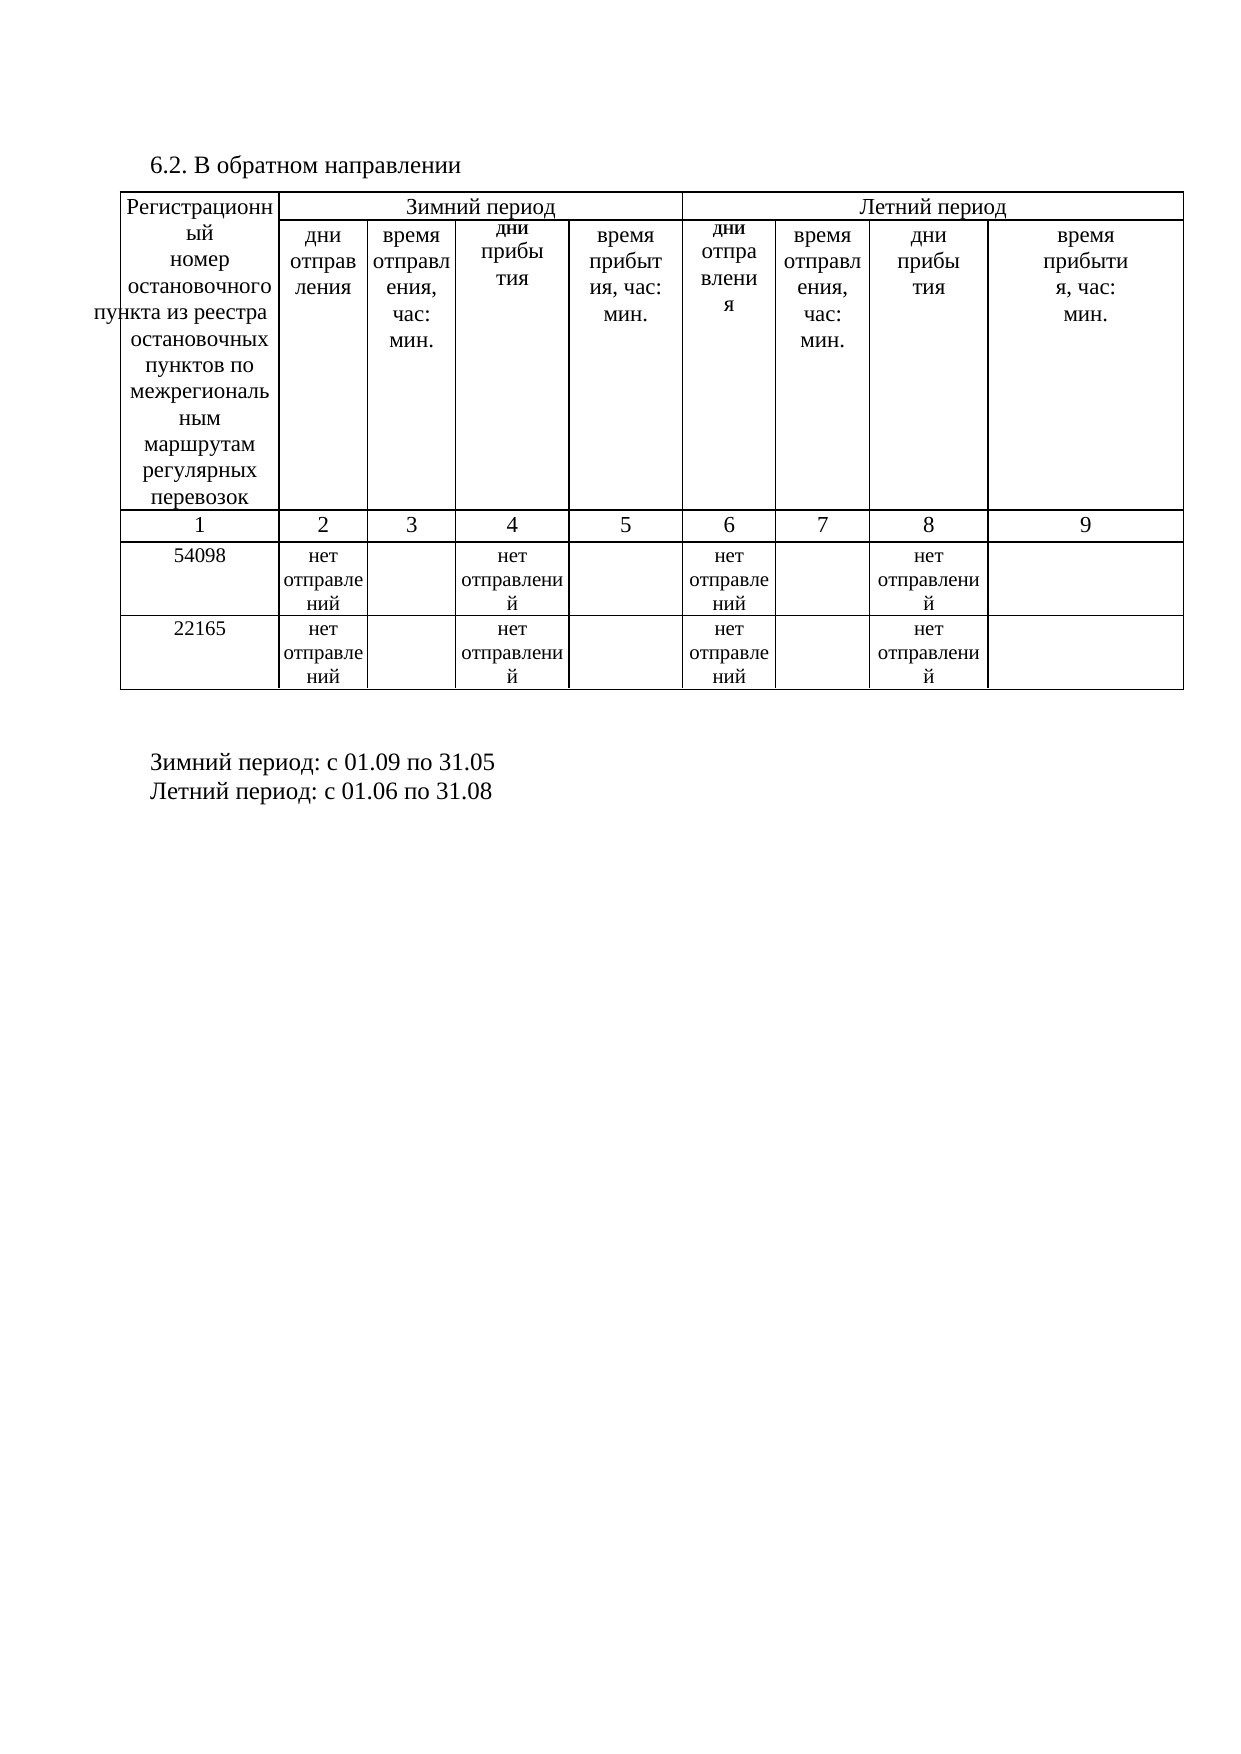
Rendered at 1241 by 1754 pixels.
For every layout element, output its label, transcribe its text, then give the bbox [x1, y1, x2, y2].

table_cell ДНИ отпра влени я [683, 221, 775, 509]
text Зимний период: с 01.09 по 31.05 [150, 747, 1090, 776]
table_cell [368, 616, 455, 688]
table_cell нет отправлений [870, 616, 987, 688]
table_cell [776, 616, 869, 688]
table_header Летний период [683, 193, 1183, 219]
table_cell нет отправлений [280, 616, 367, 688]
table_cell время отправл ения, час: мин. [368, 221, 455, 509]
text 6.2. В обратном направлении [150, 150, 1090, 179]
table_cell 1 [121, 511, 278, 541]
table_cell [989, 616, 1183, 688]
table_cell нет отправлений [683, 616, 775, 688]
table_cell дни отправ ления [280, 221, 367, 509]
text Летний период: с 01.06 по 31.08 [150, 776, 1090, 805]
table_cell 4 [456, 511, 568, 541]
table_cell время отправл ения, час: мин. [776, 221, 869, 509]
table_cell нет отправлений [456, 616, 568, 688]
table_cell 2 [280, 511, 367, 541]
table_cell 7 [776, 511, 869, 541]
table_cell 3 [368, 511, 455, 541]
table_cell дни прибы тия [870, 221, 987, 509]
table_cell [989, 543, 1183, 615]
table_cell 9 [989, 511, 1183, 541]
table_cell 5 [570, 511, 682, 541]
table_cell ДНИ прибы тия [456, 221, 568, 509]
table_header Регистрационный номер остановочного пункта из реестра остановочных пунктов по межрегиональным маршрутам регулярных перевозок [121, 193, 278, 509]
table_cell [776, 543, 869, 615]
table_cell [570, 616, 682, 688]
table_cell нет отправлений [870, 543, 987, 615]
table_cell 8 [870, 511, 987, 541]
table_cell 54098 [121, 543, 278, 615]
table_cell [570, 543, 682, 615]
table_cell 6 [683, 511, 775, 541]
table_header Зимний период [280, 193, 682, 219]
table_cell [368, 543, 455, 615]
table_cell нет отправлений [456, 543, 568, 615]
table_cell нет отправлений [683, 543, 775, 615]
table_cell нет отправлений [280, 543, 367, 615]
table_cell время прибыт ия, час: мин. [570, 221, 682, 509]
table_cell 22165 [121, 616, 278, 688]
table_cell время прибыти я, час: мин. [989, 221, 1183, 509]
